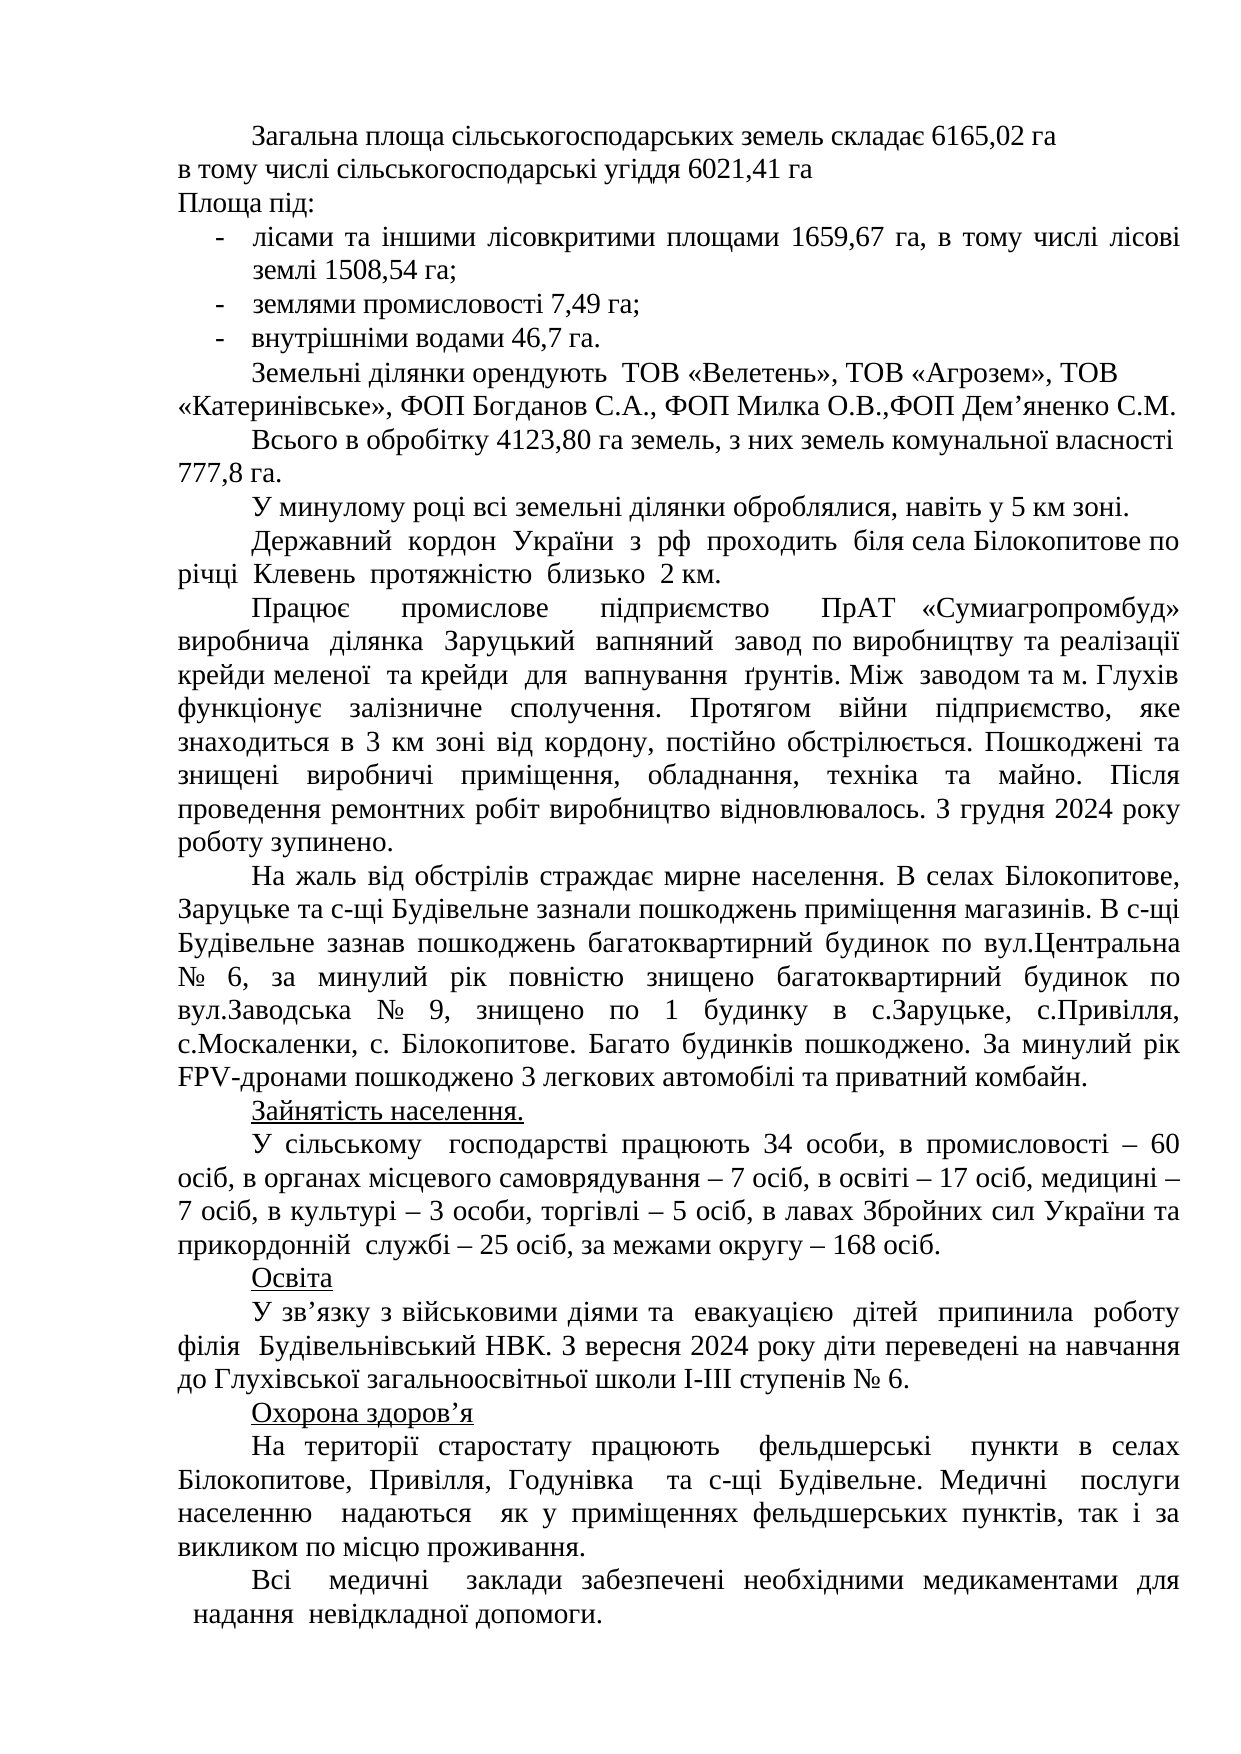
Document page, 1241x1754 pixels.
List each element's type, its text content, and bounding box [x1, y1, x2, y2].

text На території старостату працюють фельдшерські пункти в селах Білокопитове, Привілля, Годунівка та с-щі Будівельне. Медичні послуги населенню надаються як у приміщеннях фельдшерських пунктів, так і за викликом по місцю проживання. [177, 1428, 1181, 1562]
text На жаль від обстрілів страждає мирне населення. В селах Білокопитове, Заруцьке та с-щі Будівельне зазнали пошкоджень приміщення магазинів. В с-щі Будівельне зазнав пошкоджень багатоквартирний будинок по вул.Центральна № 6, за минулий рік повністю знищено багатоквартирний будинок по вул.Заводська № 9, знищено по 1 будинку в с.Заруцьке, с.Привілля, с.Москаленки, с. Білокопитове. Багато будинків пошкоджено. За минулий рік FPV-дронами пошкоджено 3 легкових автомобілі та приватний комбайн. [177, 858, 1181, 1093]
text Державний кордон України з рф проходить біля села Білокопитове по річці Клевень протяжністю близько 2 км. [177, 523, 1181, 590]
list лісами та іншими лісовкритими площами 1659,67 га, в тому числі лісові землі 1508,54 га; [215, 219, 1181, 286]
text У минулому році всі земельні ділянки оброблялися, навіть у 5 км зоні. [177, 489, 1181, 523]
text Всі медичні заклади забезпечені необхідними медикаментами для надання невідкладної допомоги. [193, 1562, 1181, 1629]
text Працює промислове підприємство ПрАТ «Сумиагропромбуд» виробнича ділянка Заруцький вапняний завод по виробництву та реалізації крейди меленої та крейди для вапнування ґрунтів. Між заводом та м. Глухів функціонує залізничне сполучення. Протягом війни підприємство, яке знаходиться в 3 км зоні від кордону, постійно обстрілюється. Пошкоджені та знищені виробничі приміщення, обладнання, техніка та майно. Після проведення ремонтних робіт виробництво відновлювалось. З грудня 2024 року роботу зупинено. [177, 590, 1181, 858]
text Земельні ділянки орендують ТОВ «Велетень», ТОВ «Агрозем», ТОВ «Катеринівське», ФОП Богданов С.А., ФОП Милка О.В.,ФОП Дем’яненко С.М. [177, 355, 1181, 422]
text Освіта [177, 1261, 1181, 1294]
text У сільському господарстві працюють 34 особи, в промисловості – 60 осіб, в органах місцевого самоврядування – 7 осіб, в освіті – 17 осіб, медицині – 7 осіб, в культурі – 3 особи, торгівлі – 5 осіб, в лавах Збройних сил України та прикордонній службі – 25 осіб, за межами округу – 168 осіб. [177, 1126, 1181, 1261]
text в тому числі сільськогосподарські угіддя 6021,41 га [177, 152, 1181, 185]
list внутрішніми водами 46,7 га. [215, 319, 1181, 355]
text У зв’язку з військовими діями та евакуацією дітей припинила роботу філія Будівельнівський НВК. З вересня 2024 року діти переведені на навчання до Глухівської загальноосвітньої школи І-ІІІ ступенів № 6. [177, 1294, 1181, 1395]
text Всього в обробітку 4123,80 га земель, з них земель комунальної власності 777,8 га. [177, 422, 1181, 489]
list землями промисловості 7,49 га; [215, 286, 1181, 319]
text Зайнятість населення. [177, 1093, 1181, 1126]
text Загальна площа сільськогосподарських земель складає 6165,02 га [177, 118, 1181, 152]
text Площа під: [177, 185, 1181, 219]
text Охорона здоров’я [177, 1395, 1181, 1428]
